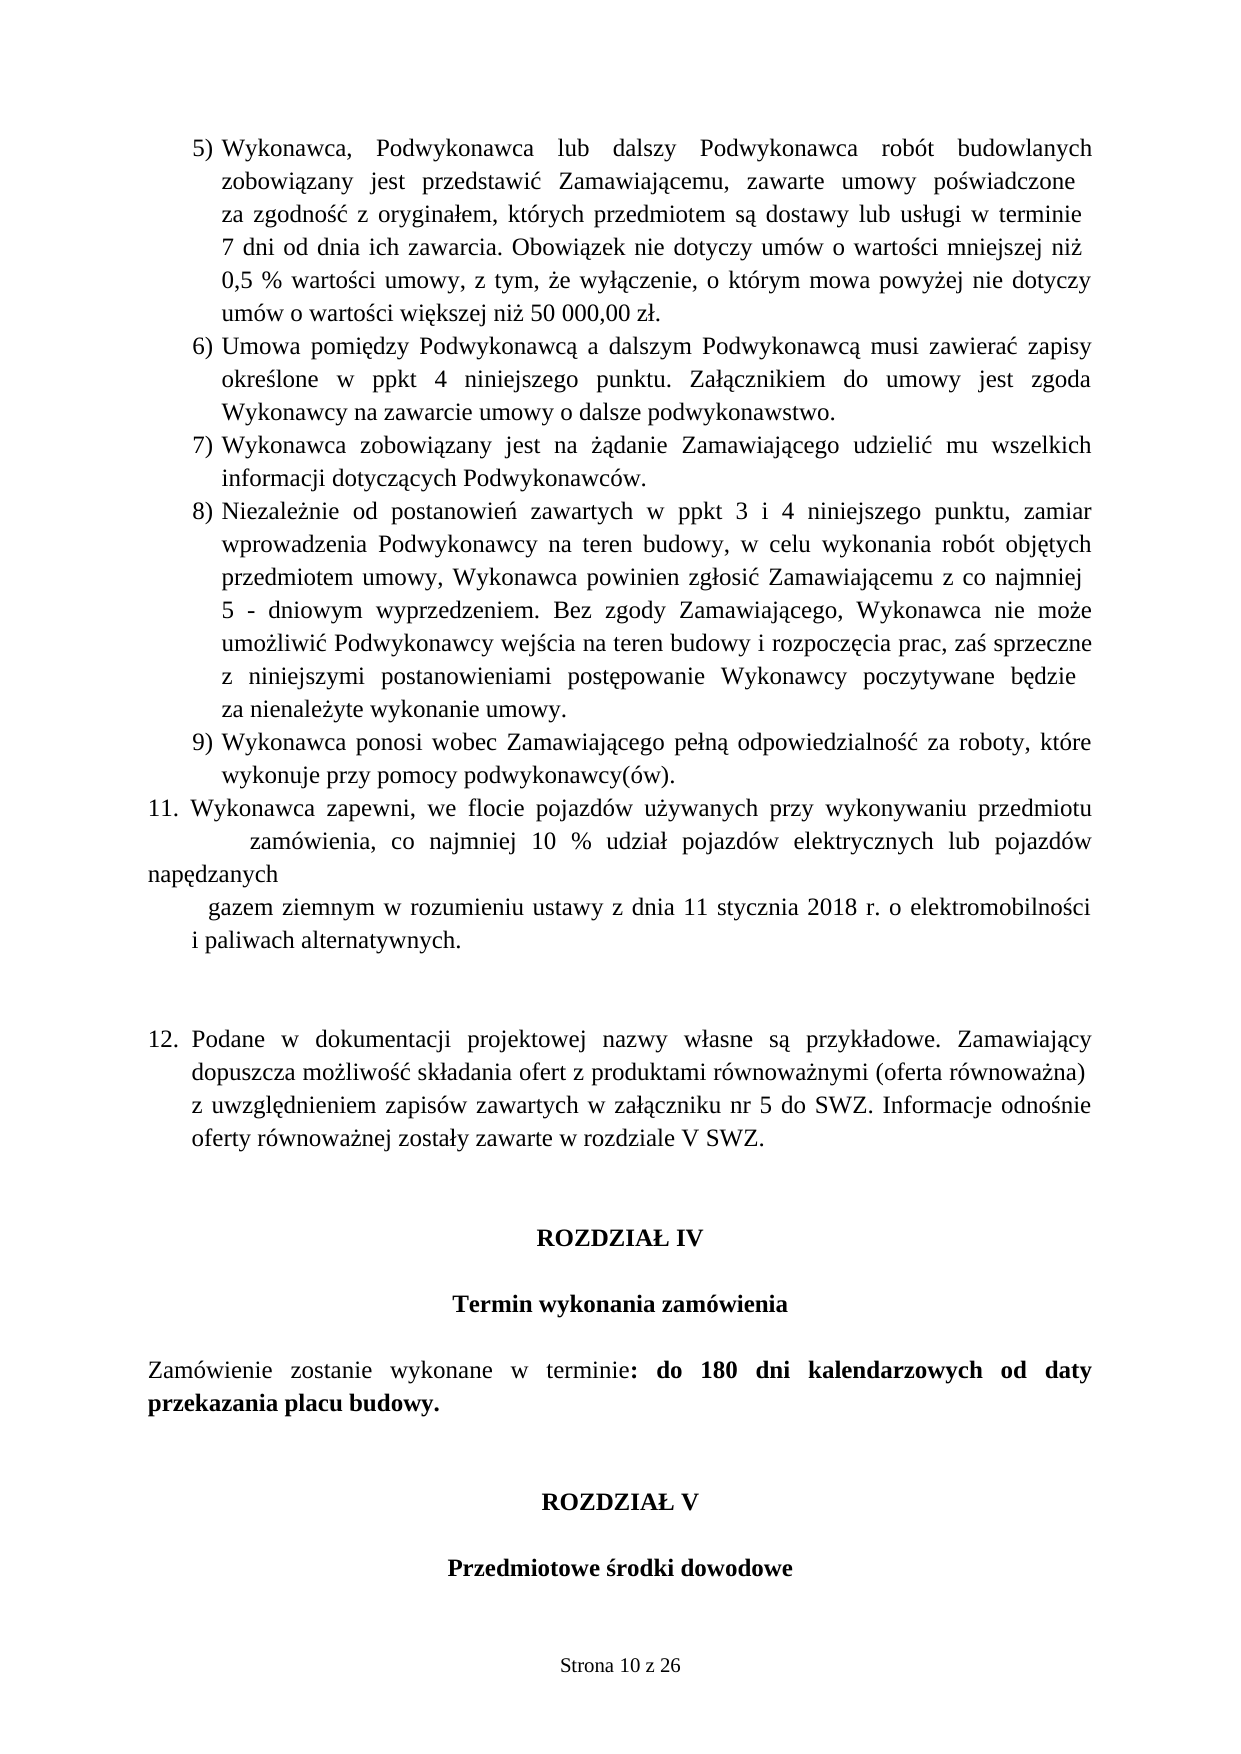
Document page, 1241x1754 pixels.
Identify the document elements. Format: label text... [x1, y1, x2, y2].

text Zamówienie zostanie wykonane w terminie: do 180 dni kalendarzowych od daty przekazania placu budowy. [148, 1355, 1093, 1416]
list Umowa pomiędzy Podwykonawcą a dalszym Podwykonawcą musi zawierać zapisy określone w ppkt 4 niniejszego punktu. Załącznikiem do umowy jest zgoda Wykonawcy na zawarcie umowy o dalsze podwykonawstwo. [192, 331, 1093, 426]
text Termin wykonania zamówienia [148, 1289, 1093, 1317]
text Przedmiotowe środki dowodowe [148, 1553, 1093, 1582]
text ROZDZIAŁ V [148, 1487, 1093, 1516]
text ROZDZIAŁ IV [148, 1223, 1093, 1251]
list Wykonawca zobowiązany jest na żądanie Zamawiającego udzielić mu wszelkich informacji dotyczących Podwykonawców. [192, 430, 1093, 492]
list Wykonawca ponosi wobec Zamawiającego pełną odpowiedzialność za roboty, które wykonuje przy pomocy podwykonawcy(ów). [192, 727, 1093, 789]
list Wykonawca, Podwykonawca lub dalszy Podwykonawca robót budowlanych zobowiązany jest przedstawić Zamawiającemu, zawarte umowy poświadczone za zgodność z oryginałem, których przedmiotem są dostawy lub usługi w terminie 7 dni od dnia ich zawarcia. Obowiązek nie dotyczy umów o wartości mniejszej niż 0,5 % wartości umowy, z tym, że wyłączenie, o którym mowa powyżej nie dotyczy umów o wartości większej niż 50 000,00 zł. [192, 133, 1093, 327]
text 11. Wykonawca zapewni, we flocie pojazdów używanych przy wykonywaniu przedmiotu zamówienia, co najmniej 10 % udział pojazdów elektrycznych lub pojazdów napędzanych gazem ziemnym w rozumieniu ustawy z dnia 11 stycznia 2018 r. o elektromobilności i paliwach alternatywnych. [148, 793, 1093, 954]
text 12. Podane w dokumentacji projektowej nazwy własne są przykładowe. Zamawiający dopuszcza możliwość składania ofert z produktami równoważnymi (oferta równoważna) z uwzględnieniem zapisów zawartych w załączniku nr 5 do SWZ. Informacje odnośnie oferty równoważnej zostały zawarte w rozdziale V SWZ. [148, 1024, 1093, 1152]
list Niezależnie od postanowień zawartych w ppkt 3 i 4 niniejszego punktu, zamiar wprowadzenia Podwykonawcy na teren budowy, w celu wykonania robót objętych przedmiotem umowy, Wykonawca powinien zgłosić Zamawiającemu z co najmniej 5 - dniowym wyprzedzeniem. Bez zgody Zamawiającego, Wykonawca nie może umożliwić Podwykonawcy wejścia na teren budowy i rozpoczęcia prac, zaś sprzeczne z niniejszymi postanowieniami postępowanie Wykonawcy poczytywane będzie za nienależyte wykonanie umowy. [192, 496, 1093, 723]
